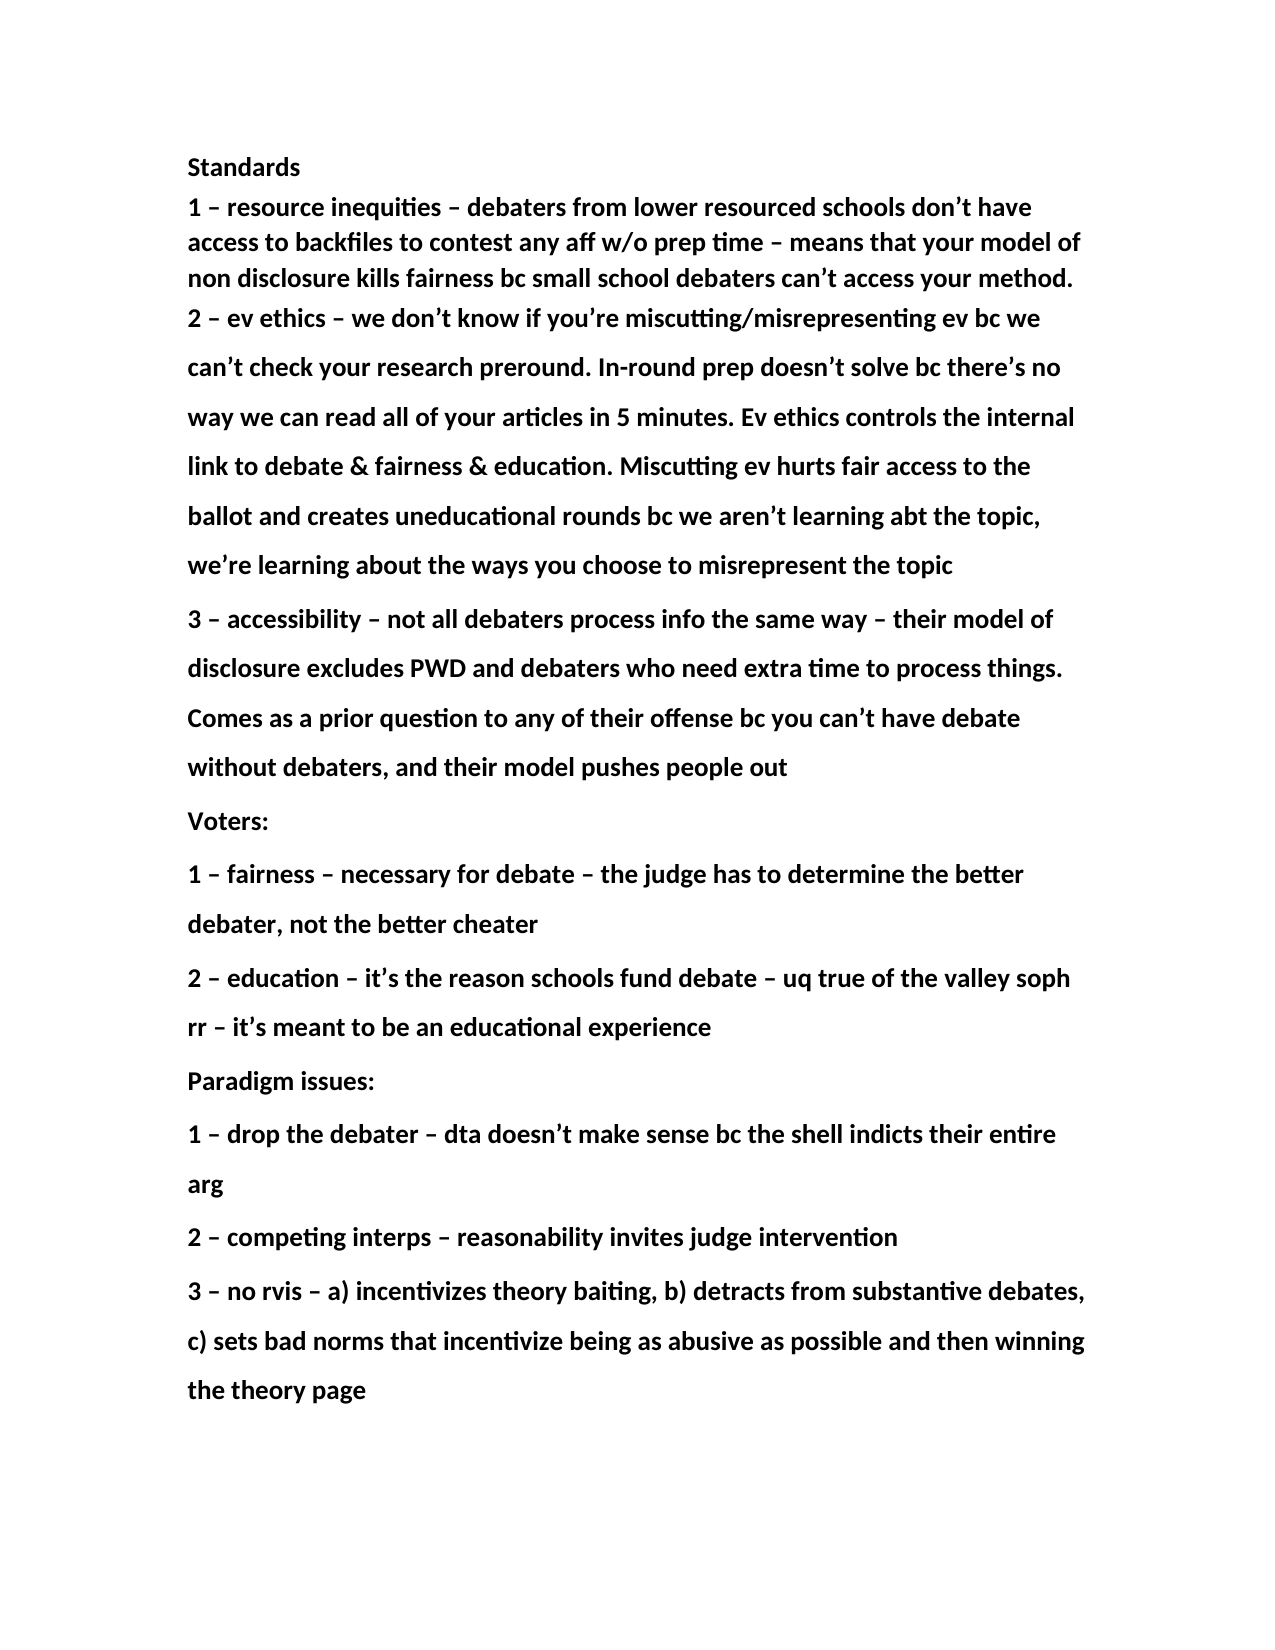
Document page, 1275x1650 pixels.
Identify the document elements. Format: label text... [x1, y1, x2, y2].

subtitle 1 – fairness – necessary for debate – the judge has to determine the better debater, not the better cheater [187, 858, 1087, 940]
subtitle Voters: [187, 804, 1087, 837]
subtitle 2 – ev ethics – we don’t know if you’re miscutting/misrepresenting ev bc we can’t check your research preround. In-round prep doesn’t solve bc there’s no way we can read all of your articles in 5 minutes. Ev ethics controls the internal link to debate & fairness & education. Miscutting ev hurts fair access to the ballot and creates uneducational rounds bc we aren’t learning abt the topic, we’re learning about the ways you choose to misrepresent the topic [187, 301, 1087, 581]
subtitle 3 – no rvis – a) incentivizes theory baiting, b) detracts from substantive debates, c) sets bad norms that incentivize being as abusive as possible and then winning the theory page [187, 1274, 1087, 1406]
subtitle 1 – drop the debater – dta doesn’t make sense bc the shell indicts their entire arg [187, 1117, 1087, 1200]
subtitle Standards [187, 150, 1087, 183]
subtitle 2 – competing interps – reasonability invites judge intervention [187, 1221, 1087, 1254]
subtitle Paradigm issues: [187, 1064, 1087, 1097]
subtitle 2 – education – it’s the reason schools fund debate – uq true of the valley soph rr – it’s meant to be an educational experience [187, 961, 1087, 1043]
subtitle 1 – resource inequities – debaters from lower resourced schools don’t have access to backfiles to contest any aff w/o prep time – means that your model of non disclosure kills fairness bc small school debaters can’t access your method. [187, 190, 1087, 294]
subtitle 3 – accessibility – not all debaters process info the same way – their model of disclosure excludes PWD and debaters who need extra time to process things. Comes as a prior question to any of their offense bc you can’t have debate without debaters, and their model pushes people out [187, 602, 1087, 783]
